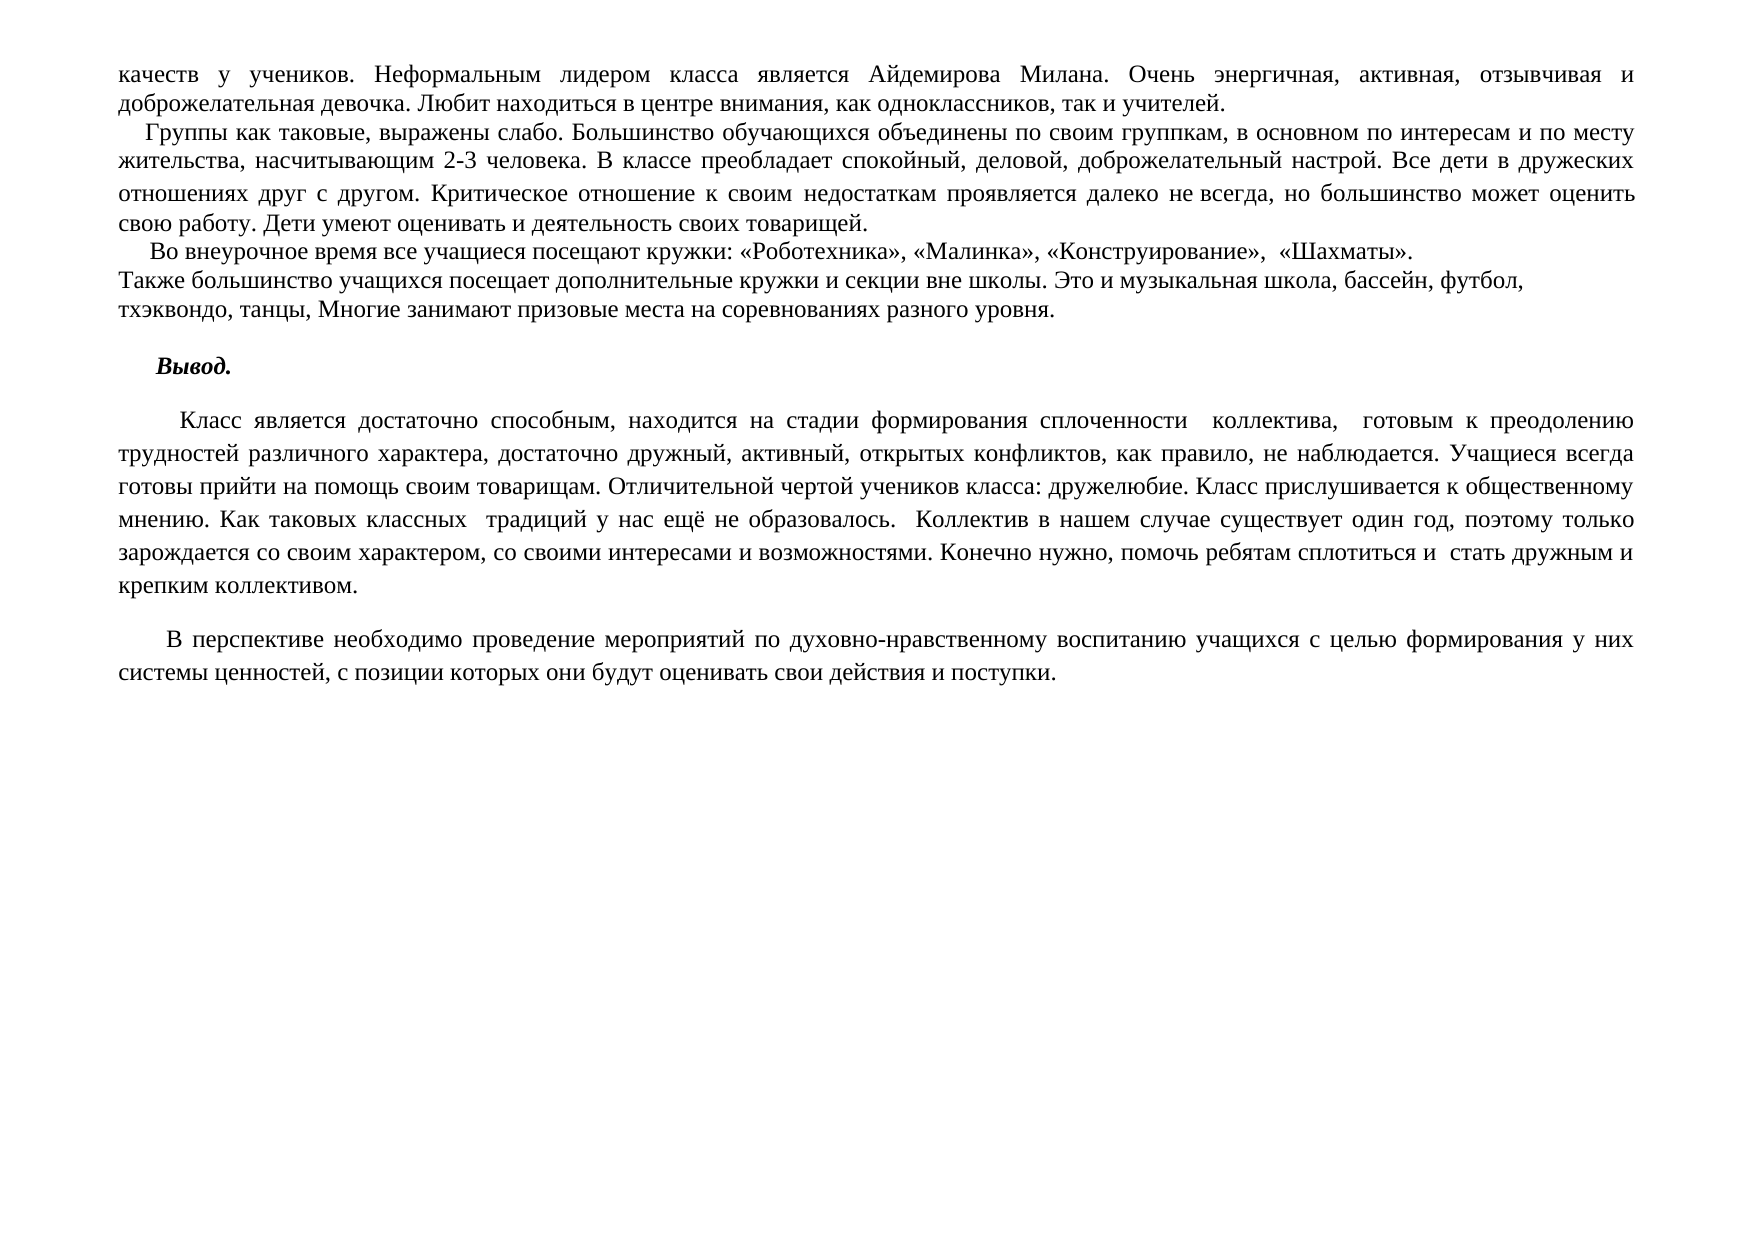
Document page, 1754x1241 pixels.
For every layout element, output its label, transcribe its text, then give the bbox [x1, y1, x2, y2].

text Во внеурочное время все учащиеся посещают кружки: «Роботехника», «Малинка», «Конструирование», «Шахматы». [118, 236, 1636, 265]
text Группы как таковые, выражены слабо. Большинство обучающихся объединены по своим группкам, в основном по интересам и по месту жительства, насчитывающим 2-3 человека. В классе преобладает спокойный, деловой, доброжелательный настрой. Все дети в дружеских отношениях друг с другом. Критическое отношение к своим недостаткам проявляется далеко не всегда, но большинство может оценить свою работу. Дети умеют оценивать и деятельность своих товарищей. [118, 117, 1636, 236]
text Вывод. [118, 351, 1636, 380]
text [118, 59, 1636, 117]
text Также большинство учащихся посещает дополнительные кружки и секции вне школы. Это и музыкальная школа, бассейн, футбол, тхэквондо, танцы, Многие занимают призовые места на соревнованиях разного уровня. [118, 265, 1636, 323]
text Класс является достаточно способным, находится на стадии формирования сплоченности коллектива, готовым к преодолению трудностей различного характера, достаточно дружный, активный, открытых конфликтов, как правило, не наблюдается. Учащиеся всегда готовы прийти на помощь своим товарищам. Отличительной чертой учеников класса: дружелюбие. Класс прислушивается к общественному мнению. Как таковых классных традиций у нас ещё не образовалось. Коллектив в нашем случае существует один год, поэтому только зарождается со своим характером, со своими интересами и возможностями. Конечно нужно, помочь ребятам сплотиться и стать дружным и крепким коллективом. [118, 405, 1636, 599]
text В перспективе необходимо проведение мероприятий по духовно-нравственному воспитанию учащихся с целью формирования у них системы ценностей, с позиции которых они будут оценивать свои действия и поступки. [118, 624, 1636, 686]
